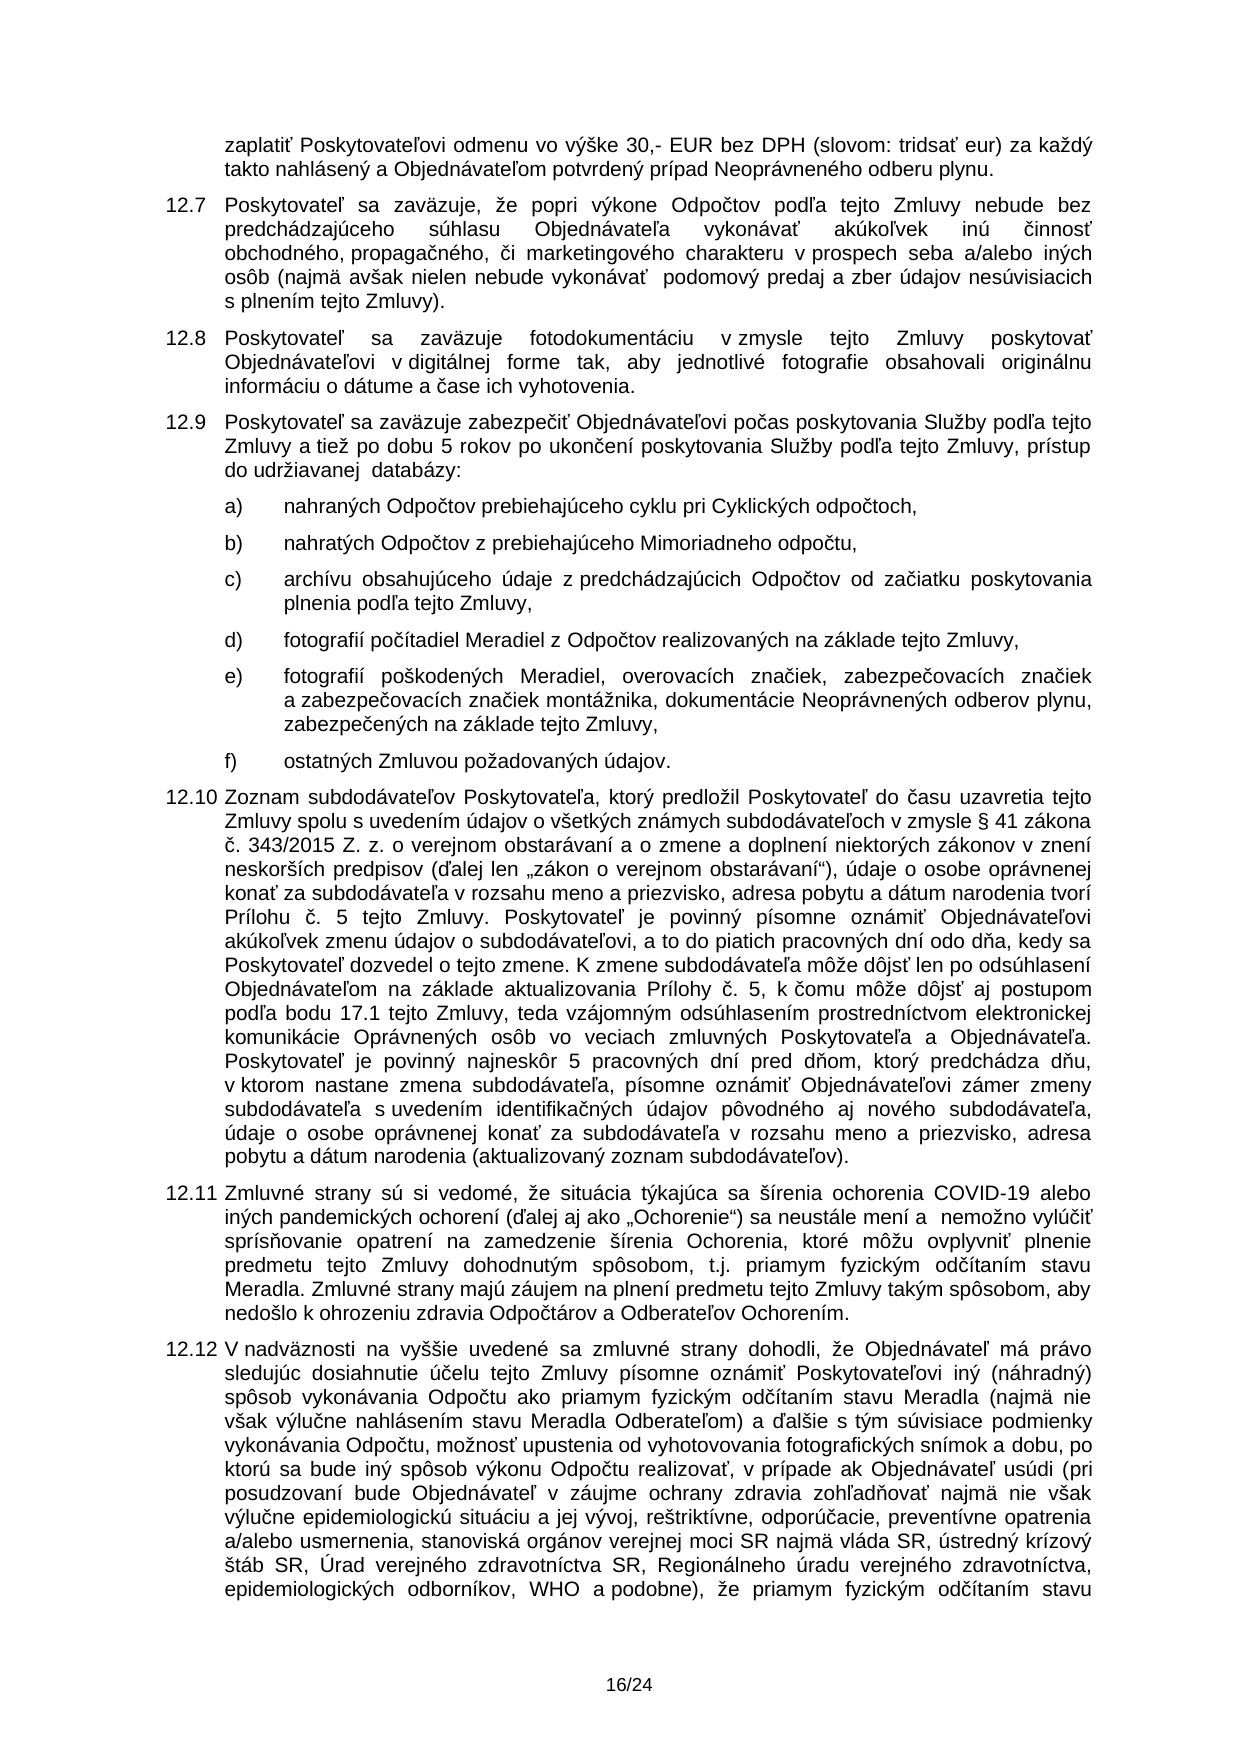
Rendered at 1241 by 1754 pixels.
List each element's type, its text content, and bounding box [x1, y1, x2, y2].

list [165, 133, 1093, 181]
list nahraných Odpočtov prebiehajúceho cyklu pri Cyklických odpočtoch, [224, 494, 1093, 518]
list fotografií poškodených Meradiel, overovacích značiek, zabezpečovacích značiek a zabezpečovacích značiek montážnika, dokumentácie Neoprávnených odberov plynu, zabezpečených na základe tejto Zmluvy, [224, 664, 1093, 736]
list fotografií počítadiel Meradiel z Odpočtov realizovaných na základe tejto Zmluvy, [224, 628, 1093, 652]
list Poskytovateľ sa zaväzuje, že popri výkone Odpočtov podľa tejto Zmluvy nebude bez predchádzajúceho súhlasu Objednávateľa vykonávať akúkoľvek inú činnosť obchodného, propagačného, či marketingového charakteru v prospech seba a/alebo iných osôb (najmä avšak nielen nebude vykonávať podomový predaj a zber údajov nesúvisiacich s plnením tejto Zmluvy). [165, 193, 1093, 313]
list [165, 1337, 1093, 1601]
list nahratých Odpočtov z prebiehajúceho Mimoriadneho odpočtu, [224, 531, 1093, 555]
list Zoznam subdodávateľov Poskytovateľa, ktorý predložil Poskytovateľ do času uzavretia tejto Zmluvy spolu s uvedením údajov o všetkých známych subdodávateľoch v zmysle § 41 zákona č. 343/2015 Z. z. o verejnom obstarávaní a o zmene a doplnení niektorých zákonov v znení neskorších predpisov (ďalej len „zákon o verejnom obstarávaní“), údaje o osobe oprávnenej konať za subdodávateľa v rozsahu meno a priezvisko, adresa pobytu a dátum narodenia tvorí Prílohu č. 5 tejto Zmluvy. Poskytovateľ je povinný písomne oznámiť Objednávateľovi akúkoľvek zmenu údajov o subdodávateľovi, a to do piatich pracovných dní odo dňa, kedy sa Poskytovateľ dozvedel o tejto zmene. K zmene subdodávateľa môže dôjsť len po odsúhlasení Objednávateľom na základe aktualizovania Prílohy č. 5, k čomu môže dôjsť aj postupom podľa bodu 17.1 tejto Zmluvy, teda vzájomným odsúhlasením prostredníctvom elektronickej komunikácie Oprávnených osôb vo veciach zmluvných Poskytovateľa a Objednávateľa. Poskytovateľ je povinný najneskôr 5 pracovných dní pred dňom, ktorý predchádza dňu, v ktorom nastane zmena subdodávateľa, písomne oznámiť Objednávateľovi zámer zmeny subdodávateľa s uvedením identifikačných údajov pôvodného aj nového subdodávateľa, údaje o osobe oprávnenej konať za subdodávateľa v rozsahu meno a priezvisko, adresa pobytu a dátum narodenia (aktualizovaný zoznam subdodávateľov). [165, 785, 1093, 1168]
list Zmluvné strany sú si vedomé, že situácia týkajúca sa šírenia ochorenia COVID-19 alebo iných pandemických ochorení (ďalej aj ako „Ochorenie“) sa neustále mení a nemožno vylúčiť sprísňovanie opatrení na zamedzenie šírenia Ochorenia, ktoré môžu ovplyvniť plnenie predmetu tejto Zmluvy dohodnutým spôsobom, t.j. priamym fyzickým odčítaním stavu Meradla. Zmluvné strany majú záujem na plnení predmetu tejto Zmluvy takým spôsobom, aby nedošlo k ohrozeniu zdravia Odpočtárov a Odberateľov Ochorením. [165, 1181, 1093, 1324]
list ostatných Zmluvou požadovaných údajov. [165, 748, 1093, 772]
list archívu obsahujúceho údaje z predchádzajúcich Odpočtov od začiatku poskytovania plnenia podľa tejto Zmluvy, [224, 567, 1093, 615]
list Poskytovateľ sa zaväzuje zabezpečiť Objednávateľovi počas poskytovania Služby podľa tejto Zmluvy a tiež po dobu 5 rokov po ukončení poskytovania Služby podľa tejto Zmluvy, prístup do udržiavanej databázy: [165, 410, 1093, 482]
list Poskytovateľ sa zaväzuje fotodokumentáciu v zmysle tejto Zmluvy poskytovať Objednávateľovi v digitálnej forme tak, aby jednotlivé fotografie obsahovali originálnu informáciu o dátume a čase ich vyhotovenia. [165, 326, 1093, 397]
